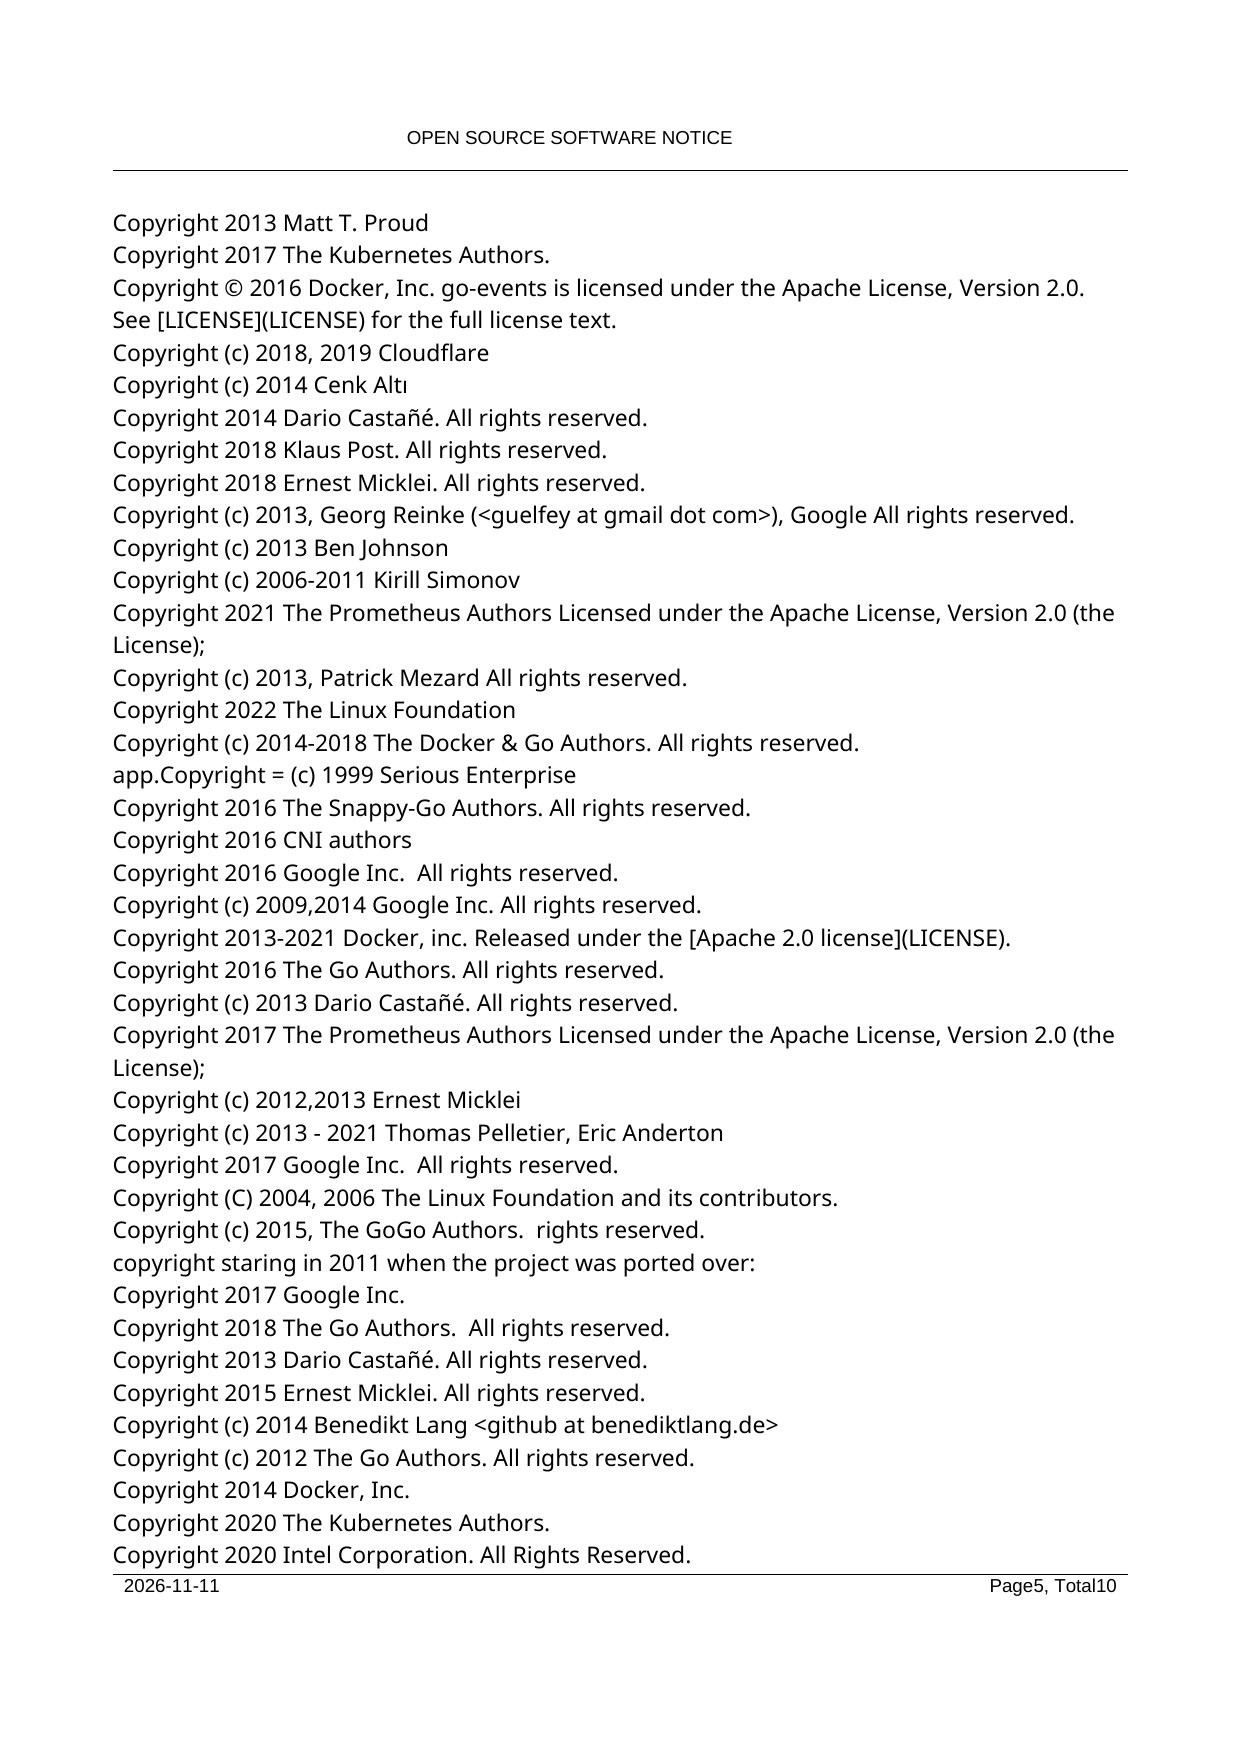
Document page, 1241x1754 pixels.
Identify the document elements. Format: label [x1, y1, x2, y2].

text [112, 206, 1128, 1571]
